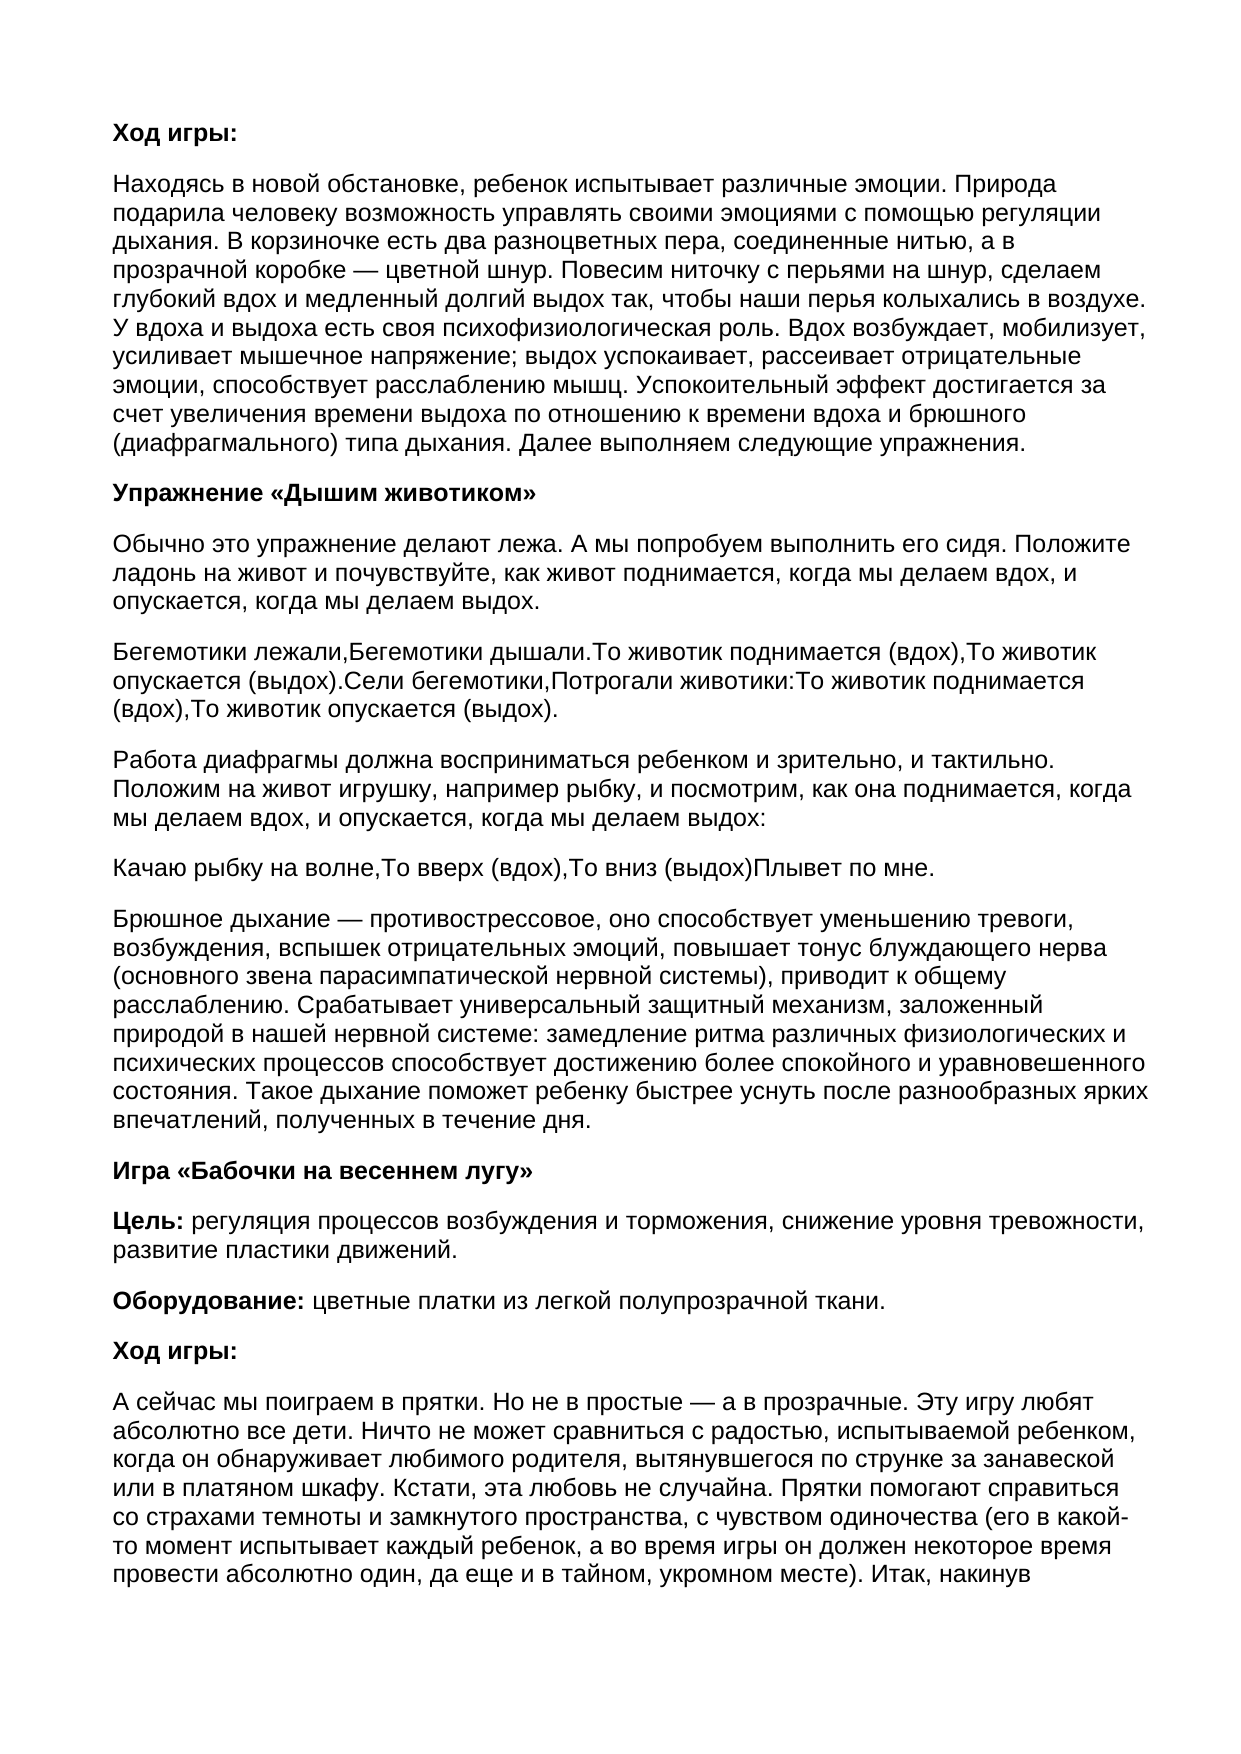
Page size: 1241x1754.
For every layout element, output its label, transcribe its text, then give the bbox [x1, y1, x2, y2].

text Цель: регуляция процессов возбуждения и торможения, снижение уровня тревожности, развитие пластики движений. [112, 1206, 1152, 1264]
text Ход игры: [112, 118, 1152, 147]
text Бегемотики лежали,Бегемотики дышали.То животик поднимается (вдох),То животик опускается (выдох).Сели бегемотики,Потрогали животики:То животик поднимается (вдох),То животик опускается (выдох). [112, 637, 1152, 723]
text Ход игры: [112, 1336, 1152, 1365]
text Брюшное дыхание — противострессовое, оно способствует уменьшению тревоги, возбуждения, вспышек отрицательных эмоций, повышает тонус блуждающего нерва (основного звена парасимпатической нервной системы), приводит к общему расслаблению. Срабатывает универсальный защитный механизм, заложенный природой в нашей нервной системе: замедление ритма различных физиологических и психических процессов способствует достижению более спокойного и уравновешенного состояния. Такое дыхание поможет ребенку быстрее уснуть после разнообразных ярких впечатлений, полученных в течение дня. [112, 904, 1152, 1134]
text Качаю рыбку на волне,То вверх (вдох),То вниз (выдох)Плывет по мне. [112, 853, 1152, 882]
text Упражнение «Дышим животиком» [112, 478, 1152, 507]
text Работа диафрагмы должна восприниматься ребенком и зрительно, и тактильно. Положим на живот игрушку, например рыбку, и посмотрим, как она поднимается, когда мы делаем вдох, и опускается, когда мы делаем выдох: [112, 745, 1152, 831]
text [112, 1387, 1152, 1588]
text Игра «Бабочки на весеннем лугу» [112, 1156, 1152, 1184]
text Обычно это упражнение делают лежа. А мы попробуем выполнить его сидя. Положите ладонь на живот и почувствуйте, как живот поднимается, когда мы делаем вдох, и опускается, когда мы делаем выдох. [112, 529, 1152, 615]
text Находясь в новой обстановке, ребенок испытывает различные эмоции. Природа подарила человеку возможность управлять своими эмоциями с помощью регуляции дыхания. В корзиночке есть два разноцветных пера, соединенные нитью, а в прозрачной коробке — цветной шнур. Повесим ниточку с перьями на шнур, сделаем глубокий вдох и медленный долгий выдох так, чтобы наши перья колыхались в воздухе. У вдоха и выдоха есть своя психофизиологическая роль. Вдох возбуждает, мобилизует, усиливает мышечное напряжение; выдох успокаивает, рассеивает отрицательные эмоции, способствует расслаблению мышц. Успокоительный эффект достигается за счет увеличения времени выдоха по отношению к времени вдоха и брюшного (диафрагмального) типа дыхания. Далее выполняем следующие упражнения. [112, 169, 1152, 456]
text Оборудование: цветные платки из легкой полупрозрачной ткани. [112, 1286, 1152, 1314]
